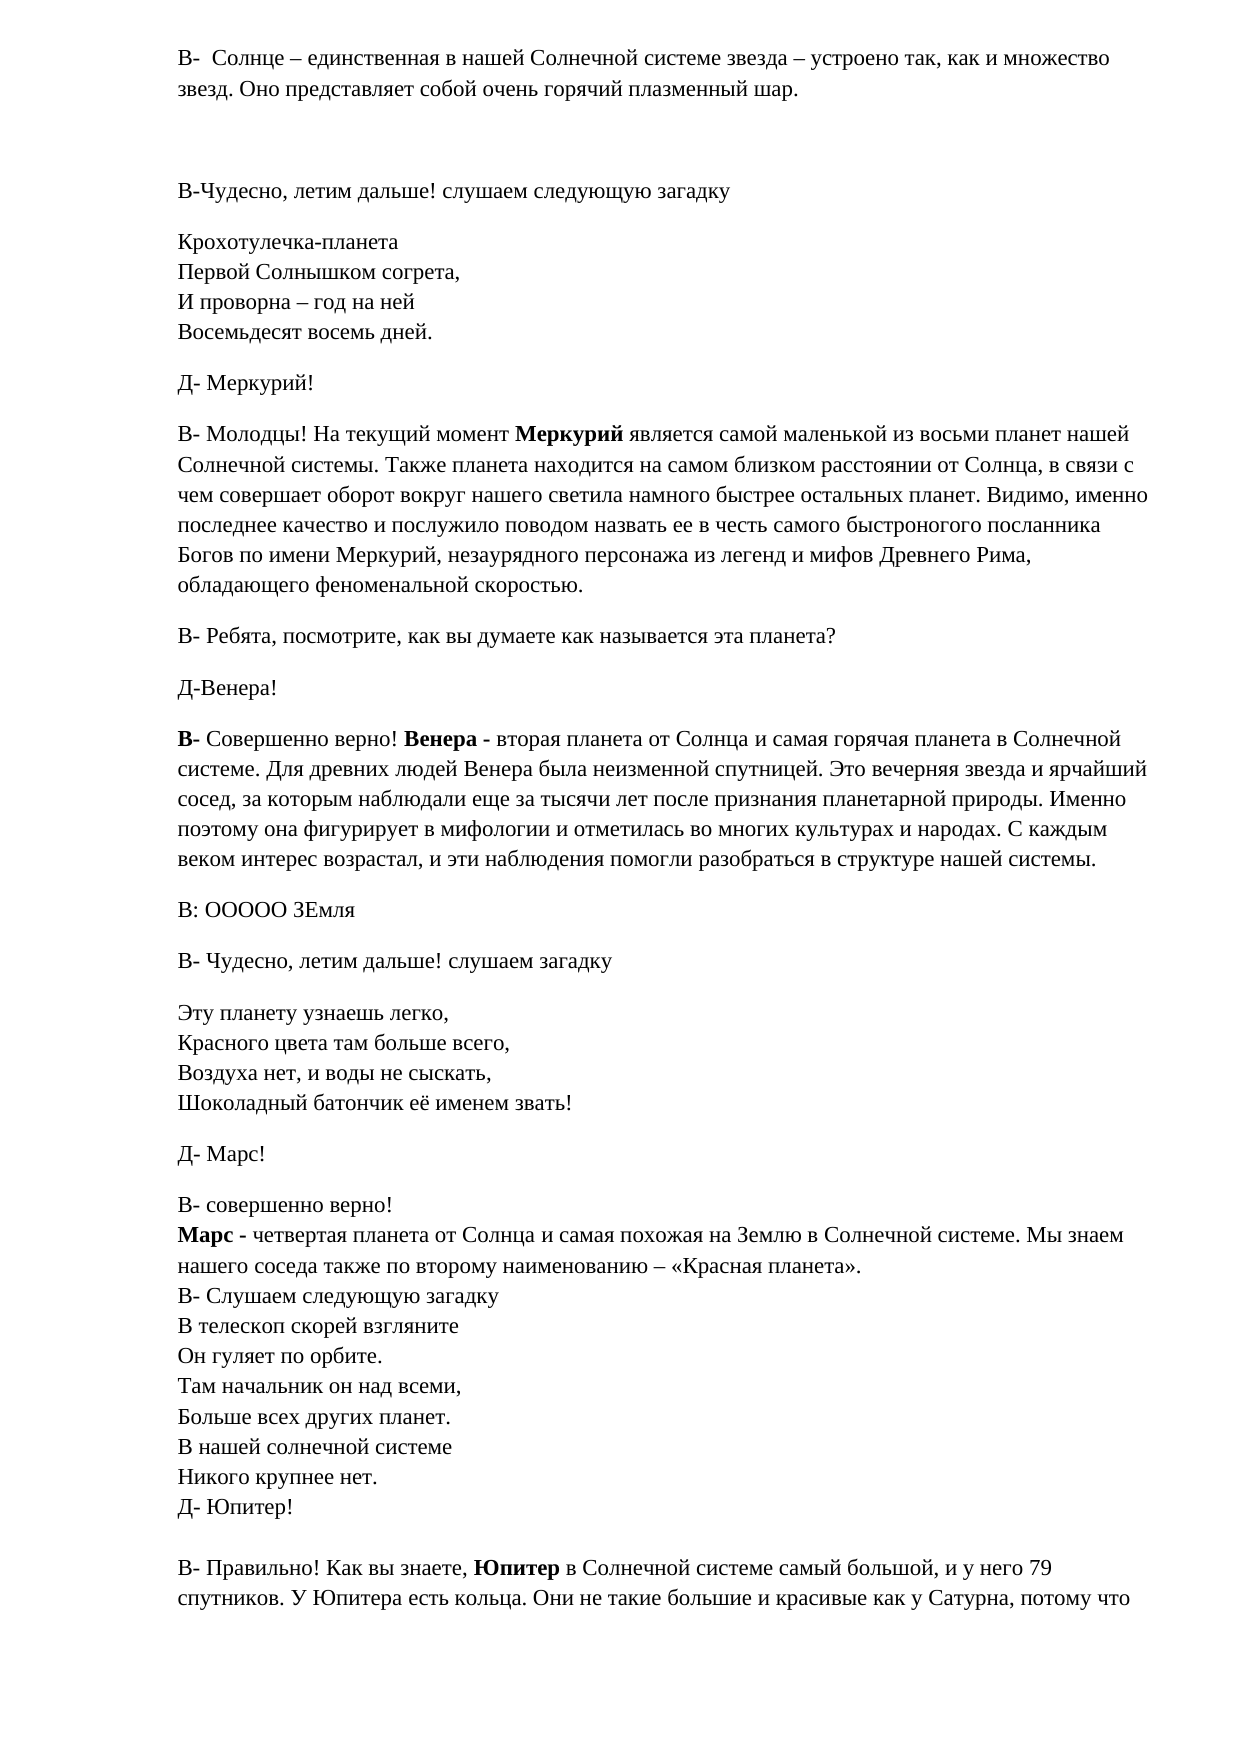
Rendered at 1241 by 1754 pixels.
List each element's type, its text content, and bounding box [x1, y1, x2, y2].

text В- Совершенно верно! Венера - вторая планета от Солнца и самая горячая планета в Солнечной системе. Для древних людей Венера была неизменной спутницей. Это вечерняя звезда и ярчайший сосед, за которым наблюдали еще за тысячи лет после признания планетарной природы. Именно поэтому она фигурирует в мифологии и отметилась во многих культурах и народах. С каждым веком интерес возрастал, и эти наблюдения помогли разобраться в структуре нашей системы. [177, 724, 1152, 872]
text Д- Меркурий! [177, 369, 1152, 396]
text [177, 1554, 1152, 1610]
text В- Солнце – единственная в нашей Солнечной системе звезда – устроено так, как и множество звезд. Оно представляет собой очень горячий плазменный шар. [177, 44, 1152, 101]
text В- Ребята, посмотрите, как вы думаете как называется эта планета? [177, 622, 1152, 649]
text В- Чудесно, летим дальше! слушаем загадку [177, 947, 1152, 974]
text Д-Венера! [177, 673, 1152, 700]
text Д- Юпитер! [177, 1493, 1152, 1520]
text В-Чудесно, летим дальше! слушаем следующую загадку [177, 177, 1152, 203]
text В телескоп скорей взгляните Он гуляет по орбите. Там начальник он над всеми, Больше всех других планет. В нашей солнечной системе Никого крупнее нет. [177, 1312, 1152, 1489]
text В- Молодцы! На текущий момент Меркурий является самой маленькой из восьми планет нашей Солнечной системы. Также планета находится на самом близком расстоянии от Солнца, в связи с чем совершает оборот вокруг нашего светила намного быстрее остальных планет. Видимо, именно последнее качество и послужило поводом назвать ее в честь самого быстроногого посланника Богов по имени Меркурий, незаурядного персонажа из легенд и мифов Древнего Рима, обладающего феноменальной скоростью. [177, 420, 1152, 598]
text Д- Марс! [177, 1140, 1152, 1167]
text Марс - четвертая планета от Солнца и самая похожая на Землю в Солнечной системе. Мы знаем нашего соседа также по второму наименованию – «Красная планета». [177, 1221, 1152, 1278]
text Эту планету узнаешь легко, Красного цвета там больше всего, Воздуха нет, и воды не сыскать, Шоколадный батончик её именем звать! [177, 998, 1152, 1116]
text В- совершенно верно! [177, 1191, 1152, 1218]
text В- Слушаем следующую загадку [177, 1282, 1152, 1308]
text Крохотулечка-планета Первой Солнышком согрета, И проворна – год на ней Восемьдесят восемь дней. [177, 228, 1152, 345]
text В: ООООО ЗЕмля [177, 896, 1152, 923]
